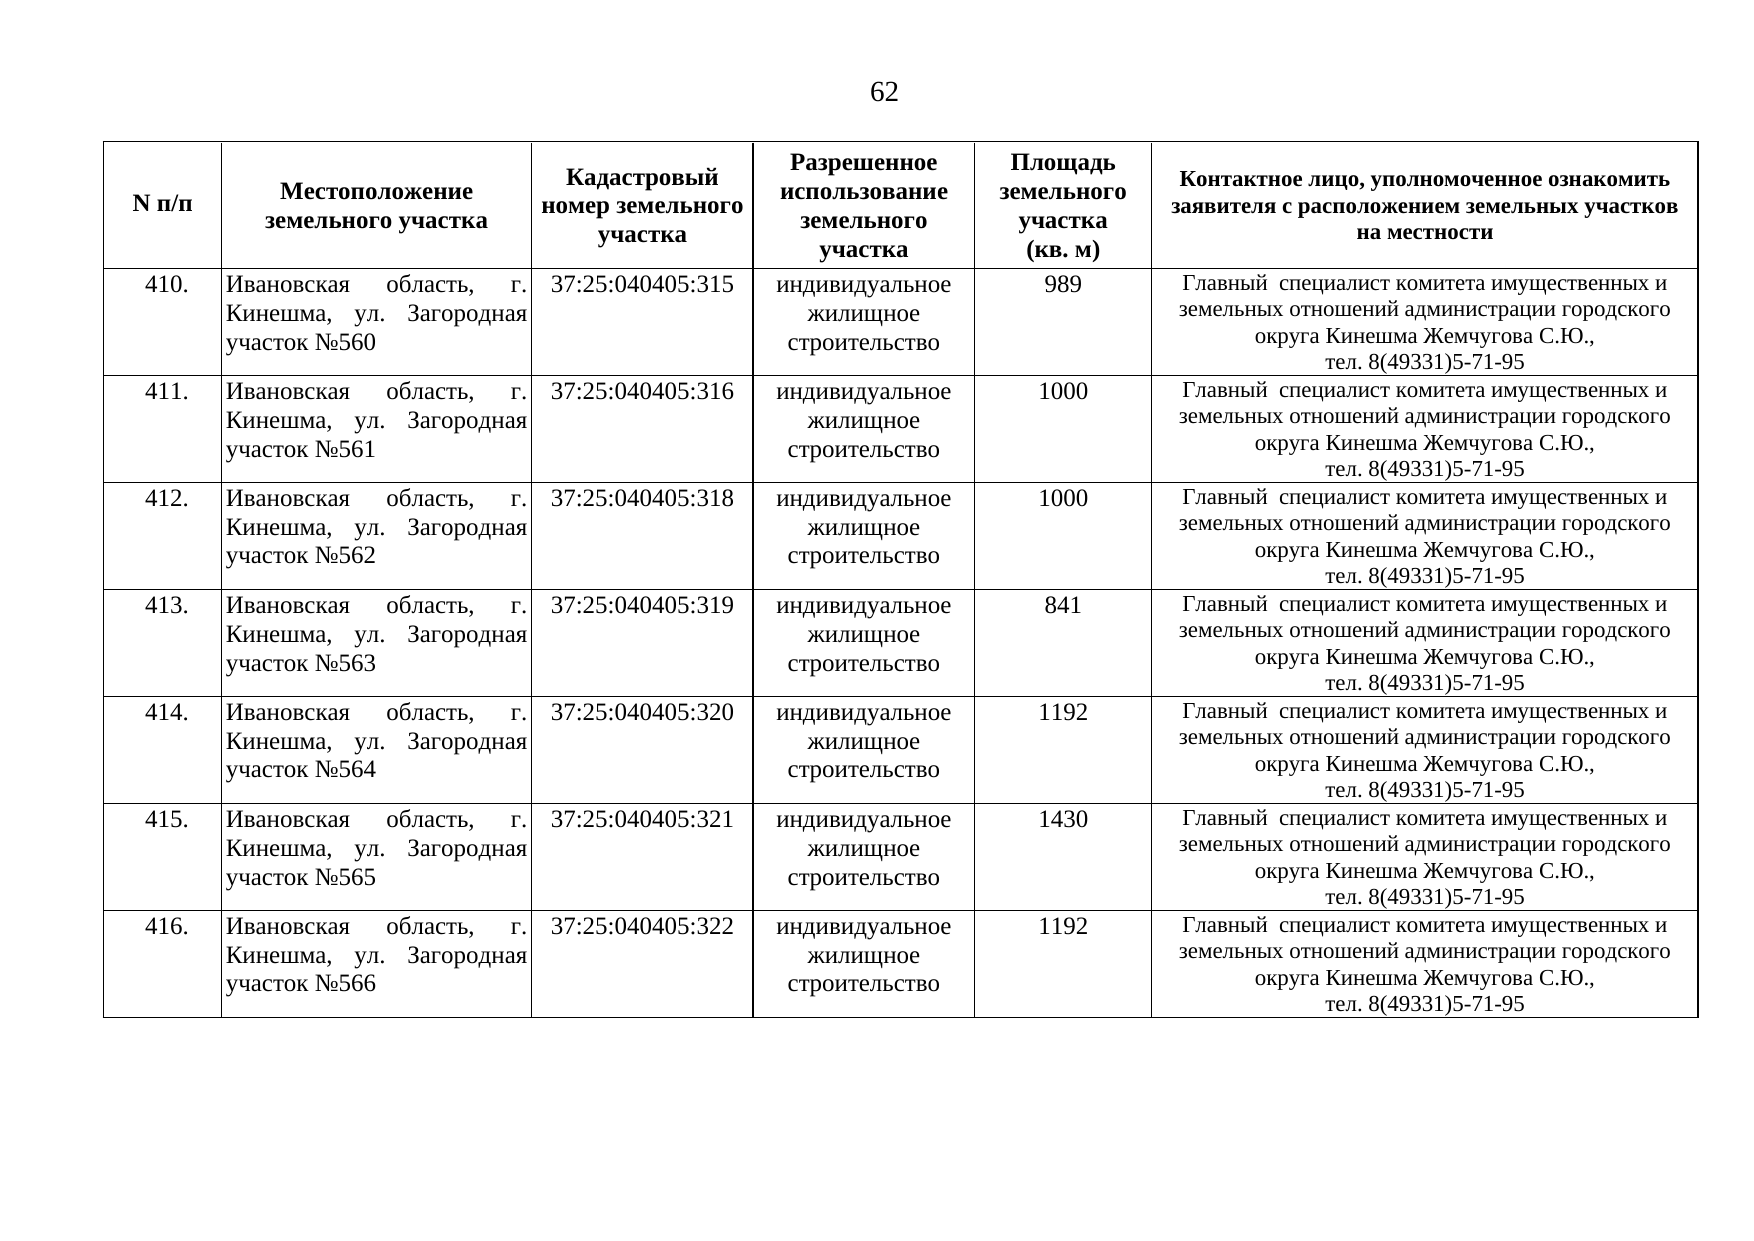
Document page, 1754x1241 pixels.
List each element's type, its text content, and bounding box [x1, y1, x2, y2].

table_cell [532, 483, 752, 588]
table_header N п/п [104, 142, 221, 268]
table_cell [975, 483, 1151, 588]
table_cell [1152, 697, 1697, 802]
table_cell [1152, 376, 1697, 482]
table_header Местоположение земельного участка [222, 142, 531, 268]
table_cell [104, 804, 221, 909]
table_header Контактное лицо, уполномоченное ознакомить заявителя с расположением земельных участков на местности [1152, 142, 1697, 268]
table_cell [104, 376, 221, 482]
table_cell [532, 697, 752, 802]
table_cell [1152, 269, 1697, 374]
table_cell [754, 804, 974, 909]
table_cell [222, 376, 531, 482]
table_header Разрешенное использование земельного участка [754, 142, 974, 268]
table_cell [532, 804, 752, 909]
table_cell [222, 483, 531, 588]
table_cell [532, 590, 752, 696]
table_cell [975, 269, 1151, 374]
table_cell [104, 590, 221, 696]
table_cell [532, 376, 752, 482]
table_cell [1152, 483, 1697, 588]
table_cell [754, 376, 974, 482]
table_header Площадь земельного участка (кв. м) [975, 142, 1151, 268]
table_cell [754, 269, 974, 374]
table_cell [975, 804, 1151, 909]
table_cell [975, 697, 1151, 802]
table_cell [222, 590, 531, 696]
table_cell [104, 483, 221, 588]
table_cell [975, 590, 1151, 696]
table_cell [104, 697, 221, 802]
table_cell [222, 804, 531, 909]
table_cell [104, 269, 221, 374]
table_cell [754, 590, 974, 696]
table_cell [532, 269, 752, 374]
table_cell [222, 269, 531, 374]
table_header Кадастровый номер земельного участка [532, 142, 753, 268]
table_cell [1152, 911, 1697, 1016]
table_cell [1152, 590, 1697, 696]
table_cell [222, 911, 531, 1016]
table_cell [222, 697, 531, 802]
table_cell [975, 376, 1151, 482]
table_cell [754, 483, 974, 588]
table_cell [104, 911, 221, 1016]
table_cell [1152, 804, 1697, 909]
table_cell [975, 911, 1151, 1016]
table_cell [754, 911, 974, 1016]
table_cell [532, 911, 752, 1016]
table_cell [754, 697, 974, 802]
